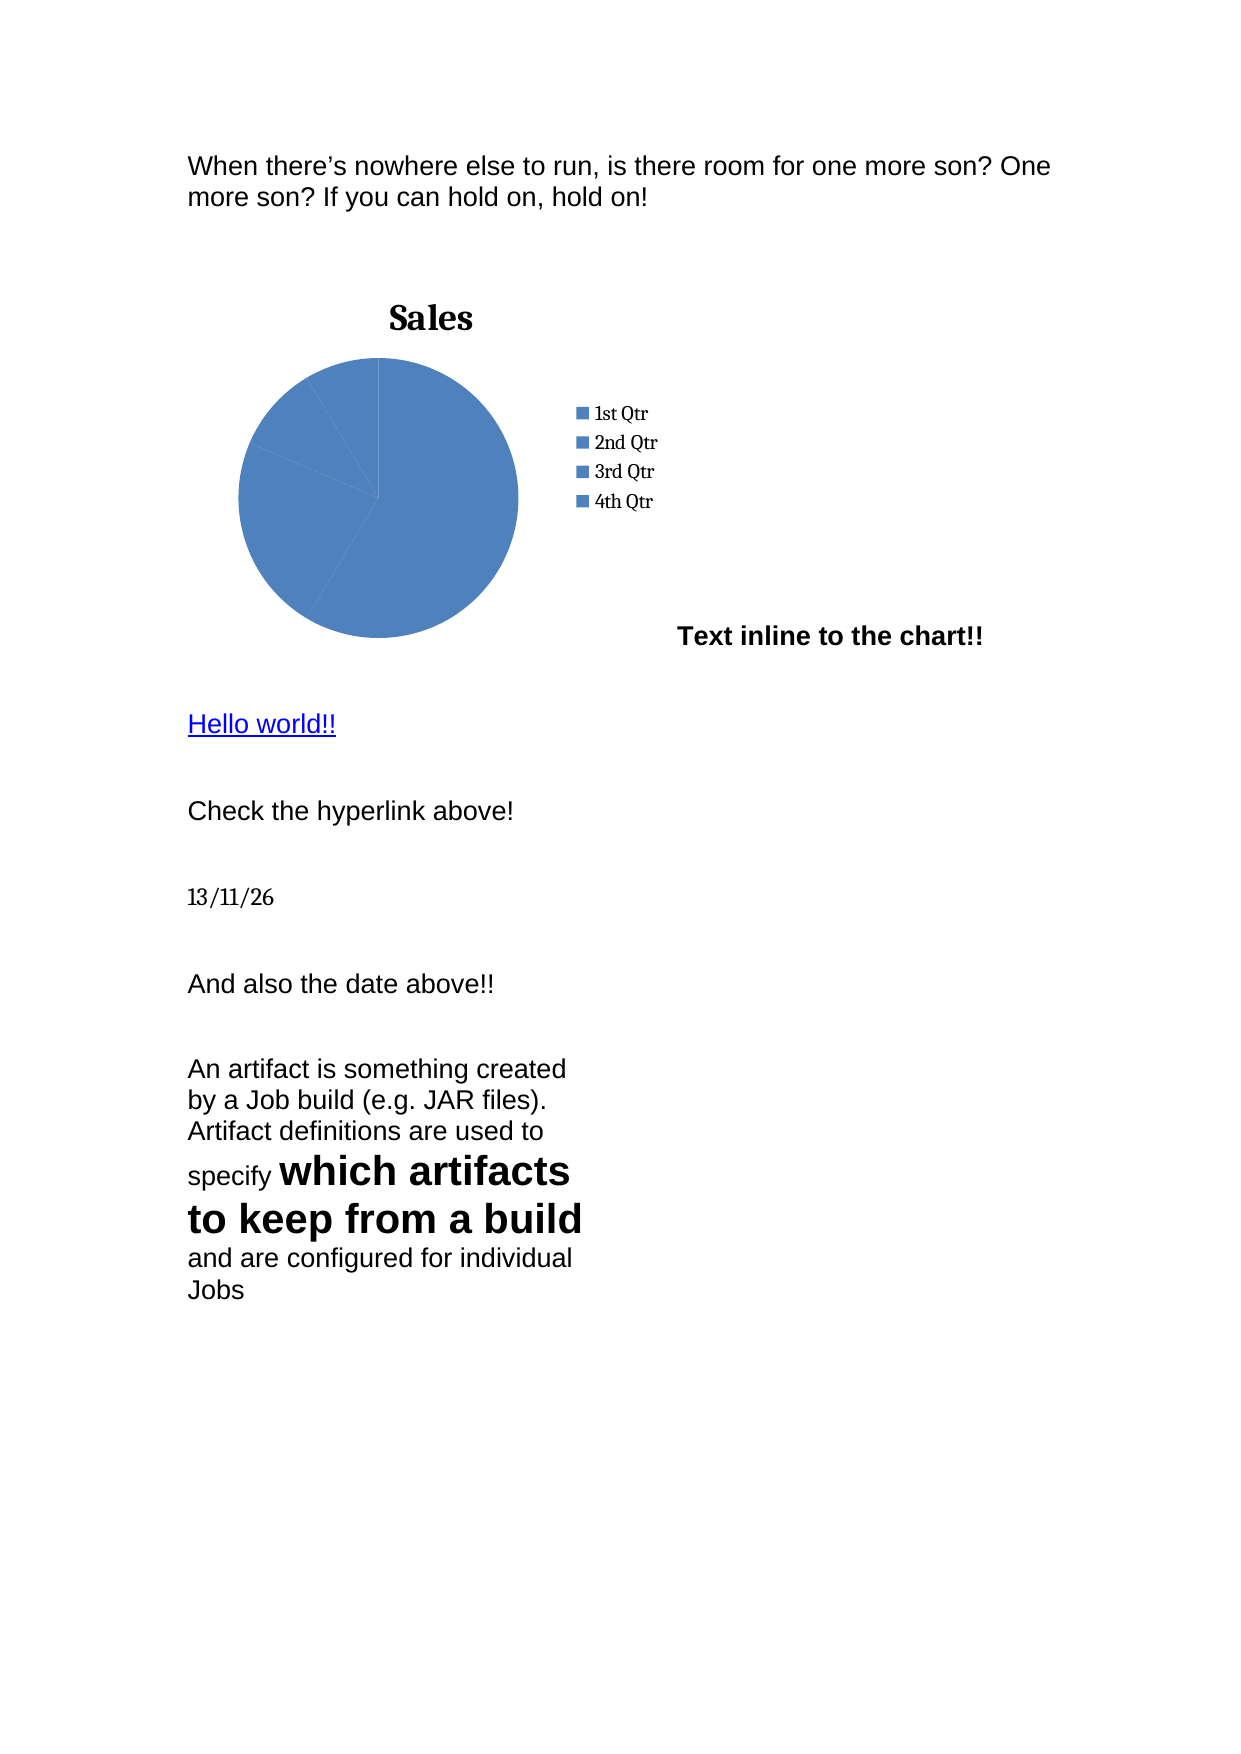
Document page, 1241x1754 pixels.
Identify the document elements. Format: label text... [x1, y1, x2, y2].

text And also the date above!! [187, 968, 1053, 999]
text 3/13/14 [187, 883, 1053, 912]
text An artifact is something created by a Job build (e.g. JAR files). Artifact definitions are used to specify which artifacts to keep from a build and are configured for individual Jobs [187, 1053, 583, 1305]
text Check the hyperlink above! [187, 795, 1053, 827]
text When there’s nowhere else to run, is there room for one more son? One more son? If you can hold on, hold on! [187, 150, 1053, 212]
text Text inline to the chart!! [187, 269, 1053, 652]
text Hello world!! [187, 708, 1053, 739]
